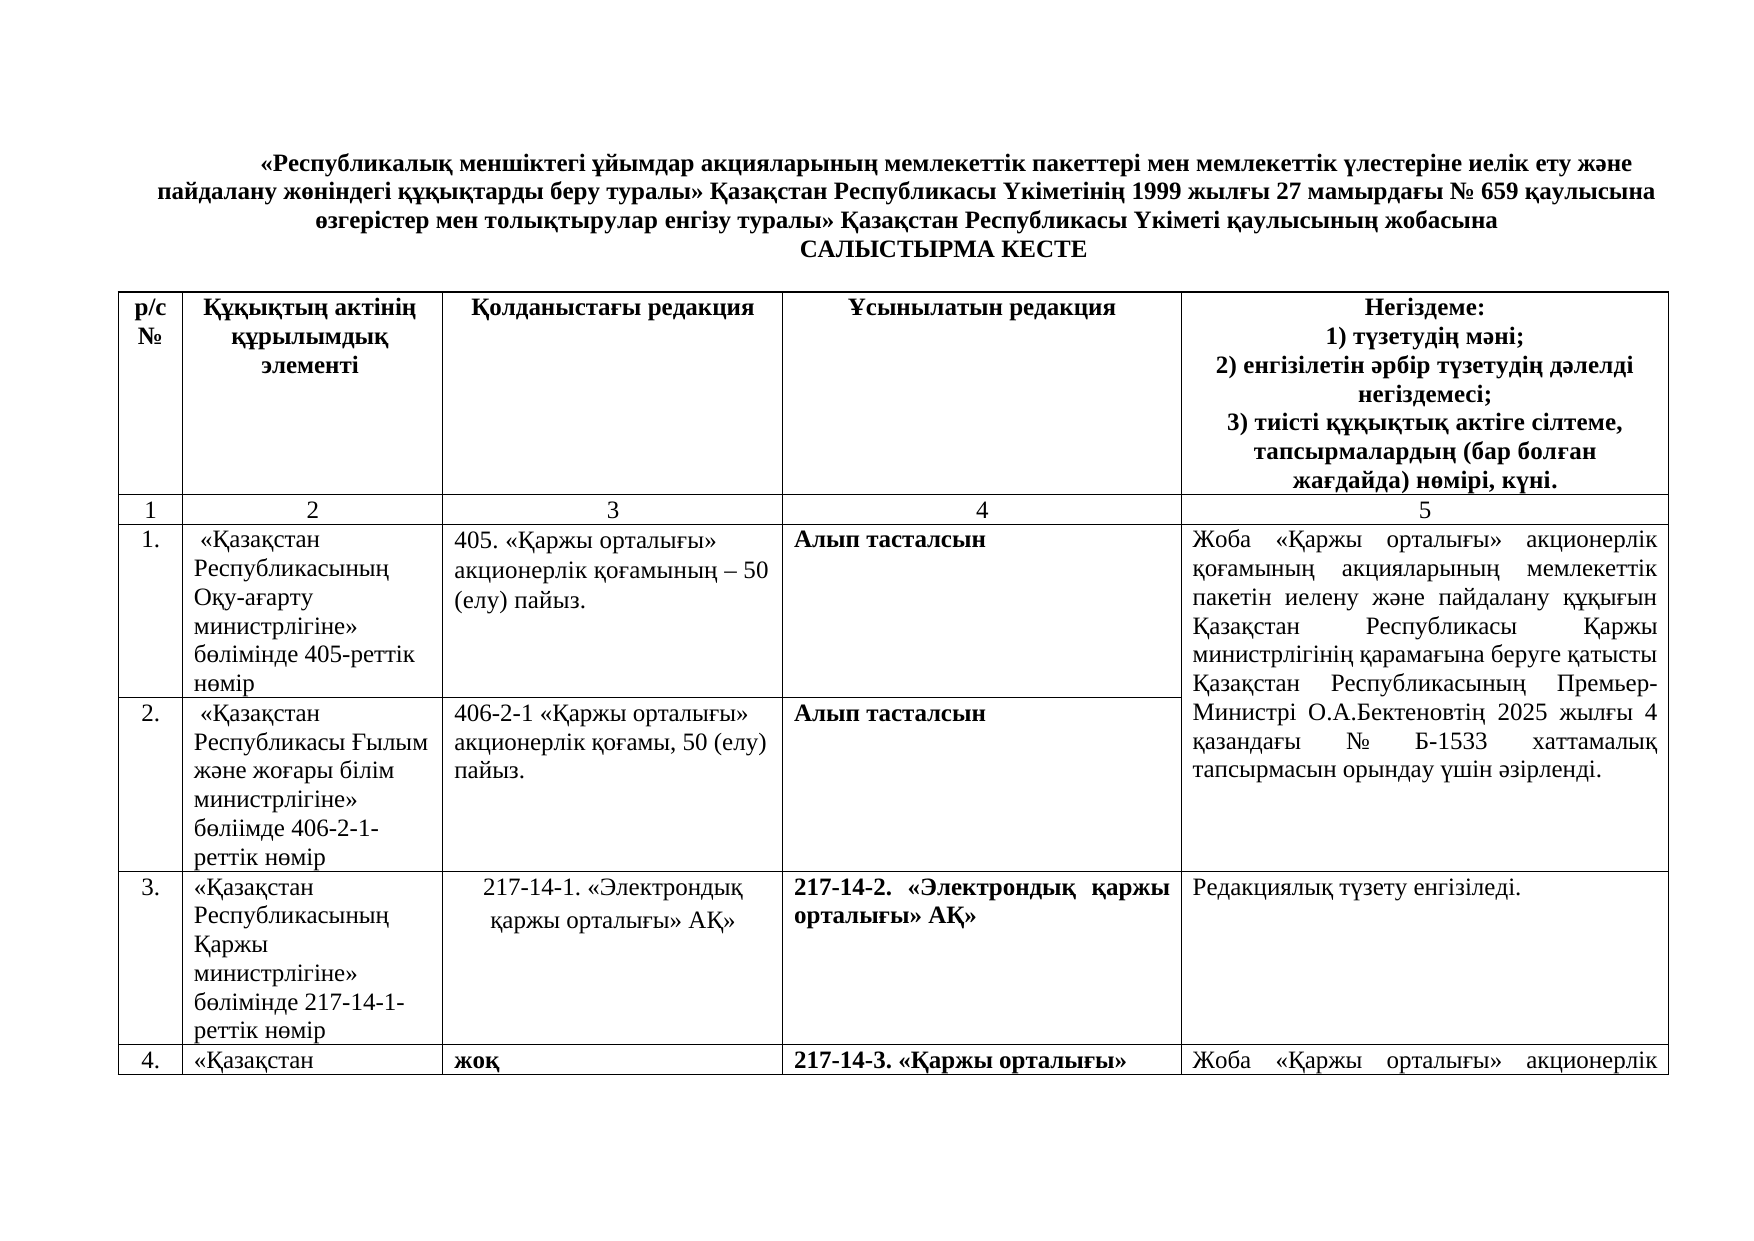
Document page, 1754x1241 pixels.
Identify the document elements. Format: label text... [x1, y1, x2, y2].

table_header Құқықтың актінің құрылымдық элементі [183, 293, 442, 494]
table_cell 406-2-1 «Қаржы орталығы» акционерлік қоғамы, 50 (елу) пайыз. [443, 698, 782, 871]
table_header Негіздеме: 1) түзетудің мәні; 2) енгізілетін әрбір түзетудің дәлелді негіздемесі; 3) тиісті құқықтық актіге сілтеме, тапсырмалардың (бар болған жағдайда) нөмірі, күні. [1182, 293, 1668, 494]
text САЛЫСТЫРМА КЕСТЕ [148, 234, 1665, 263]
table_cell «Қазақстан Республикасының Қаржы министрлігіне» бөлімінде 217-14-1-реттік нөмір [183, 872, 442, 1044]
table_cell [183, 1045, 442, 1074]
text «Республикалық меншіктегі ұйымдар акцияларының мемлекеттік пакеттері мен мемлекеттік үлестеріне иелік ету және пайдалану жөніндегі құқықтарды беру туралы» Қазақстан Республикасы Үкіметінің 1999 жылғы 27 мамырдағы № 659 қаулысына өзгерістер мен толықтырулар енгізу туралы» Қазақстан Республикасы Үкіметі қаулысының жобасына [148, 148, 1665, 234]
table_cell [783, 1045, 1181, 1074]
table_cell 1 [119, 495, 182, 523]
table_cell 2 [183, 495, 442, 523]
table_cell «Қазақстан Республикасының Оқу-ағарту министрлігіне» бөлімінде 405-реттік нөмір [183, 525, 442, 697]
table_header Ұсынылатын редакция [783, 293, 1181, 494]
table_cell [1182, 1045, 1668, 1074]
table_cell 217-14-1. «Электрондық қаржы орталығы» АҚ» [443, 872, 782, 1044]
table_cell Алып тасталсын [783, 525, 1181, 697]
table_cell 3. [119, 872, 182, 1044]
table_cell Редакциялық түзету енгізіледі. [1182, 872, 1668, 1044]
table_header Қолданыстағы редакция [443, 293, 782, 494]
table_cell 217-14-2. «Электрондық қаржы орталығы» АҚ» [783, 872, 1181, 1044]
table_cell жоқ [443, 1045, 782, 1074]
table_cell 4 [783, 495, 1181, 523]
table_cell 4. [119, 1045, 182, 1074]
table_cell «Қазақстан Республикасы Ғылым және жоғары білім министрлігіне» бөліімде 406-2-1-реттік нөмір [183, 698, 442, 871]
table_cell 2. [119, 698, 182, 871]
table_header р/с № [119, 293, 182, 494]
table_cell 3 [443, 495, 782, 523]
table_cell 5 [1182, 495, 1668, 523]
table_cell 405. «Қаржы орталығы» акционерлік қоғамының – 50 (елу) пайыз. [443, 525, 782, 697]
table_cell 1. [119, 525, 182, 697]
table_cell Алып тасталсын [783, 698, 1181, 871]
